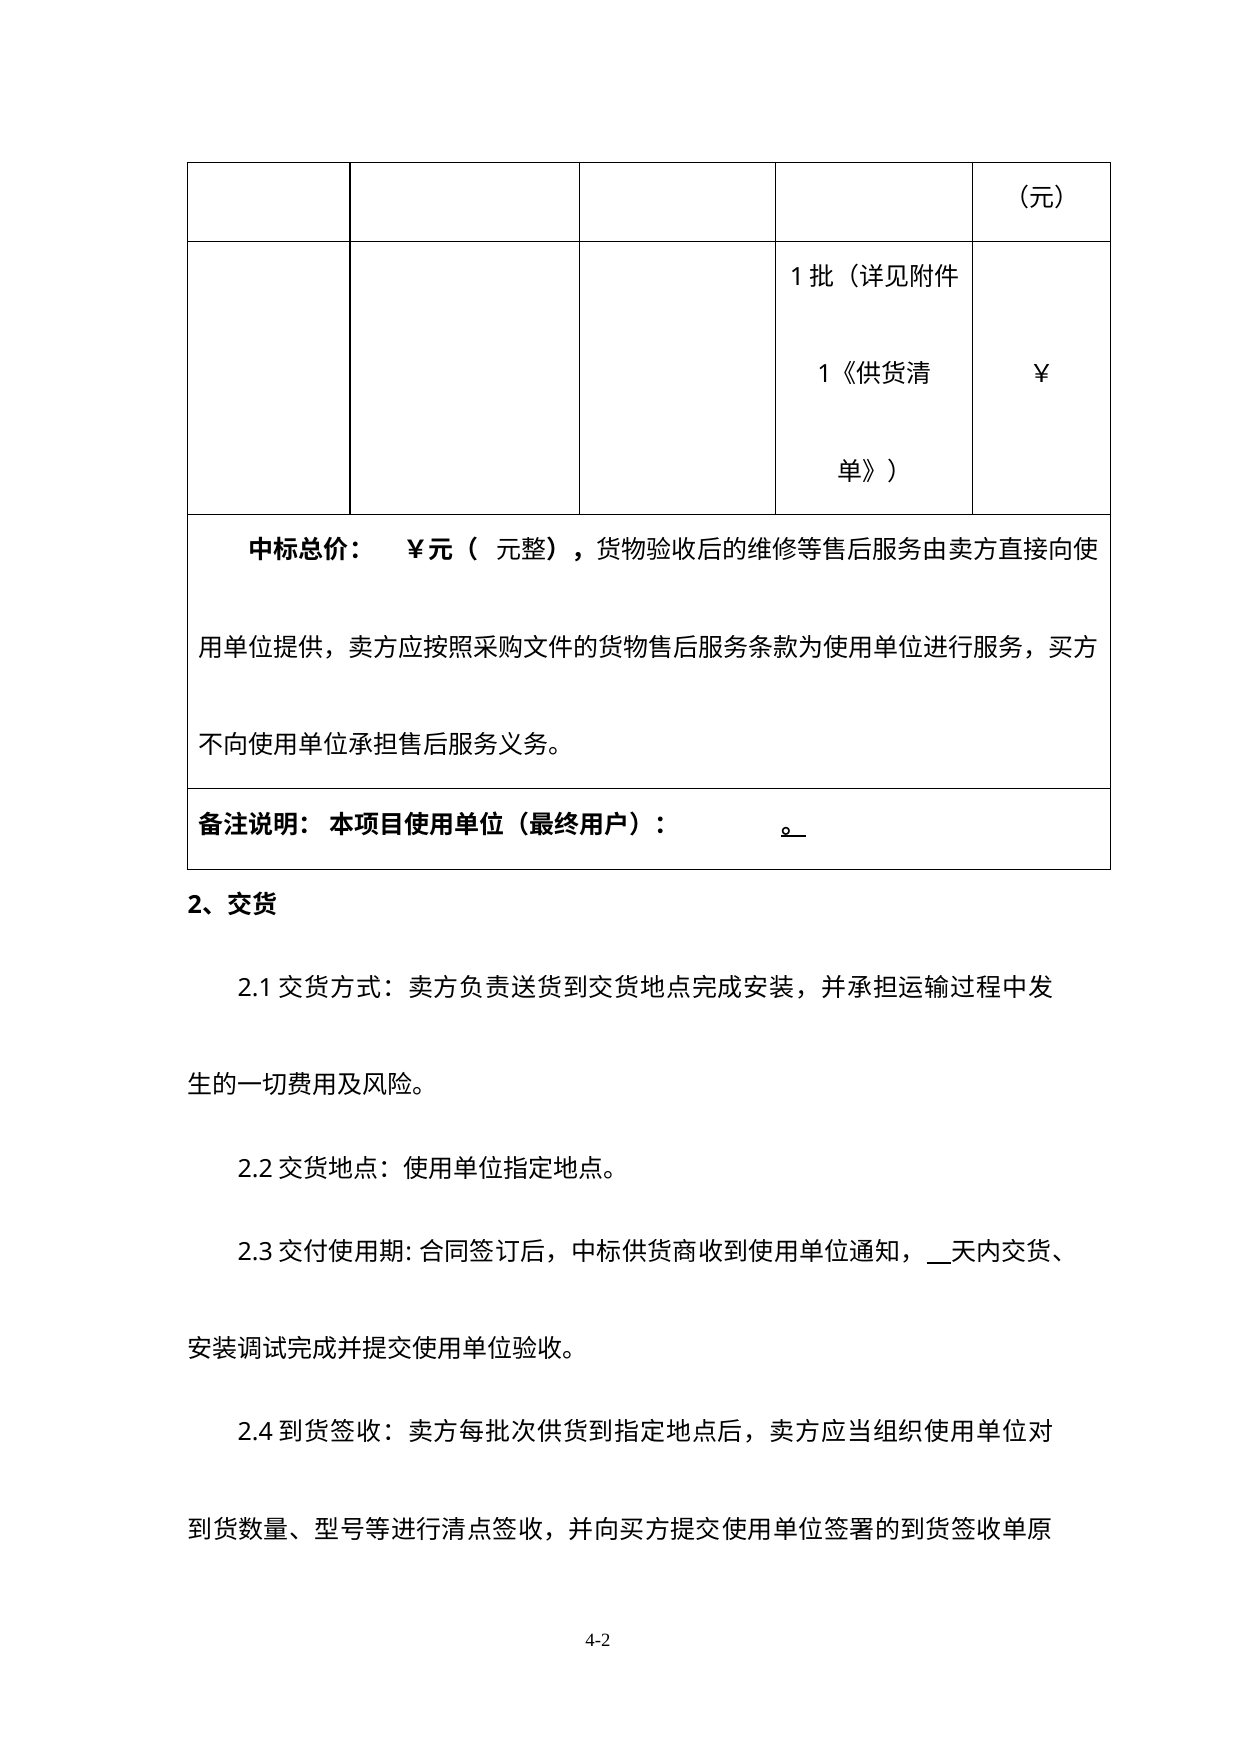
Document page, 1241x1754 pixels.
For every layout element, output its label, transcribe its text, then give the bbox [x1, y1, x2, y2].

table_cell [188, 242, 349, 514]
table_cell [580, 242, 775, 514]
table_header 制造商 [580, 163, 775, 241]
text 2.3交付使用期: 合同签订后，中标供货商收到使用单位通知， 天内交货、安装调试完成并提交使用单位验收。 [187, 1217, 1053, 1379]
text 2、交货 [187, 870, 1053, 935]
table_header 规格 [351, 163, 579, 241]
table_header 品名 [188, 163, 349, 241]
table_cell [351, 242, 579, 514]
table_cell 1批（详见附件1《供货清单》） [776, 242, 972, 514]
text 2.1交货方式：卖方负责送货到交货地点完成安装，并承担运输过程中发生的一切费用及风险。 [187, 953, 1053, 1116]
table_header 数量 [776, 163, 972, 241]
table_header 合同总价，金额（元） [973, 163, 1110, 241]
text 2.2交货地点：使用单位指定地点。 [187, 1134, 1053, 1199]
table_cell 备注说明： 本项目使用单位（最终用户）： 。 [188, 789, 1110, 869]
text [187, 1397, 1053, 1560]
table_cell ￥ [973, 242, 1110, 514]
table_cell 中标总价： ￥元（ 元整），货物验收后的维修等售后服务由卖方直接向使用单位提供，卖方应按照采购文件的货物售后服务条款为使用单位进行服务，买方不向使用单位承担售后服务义务。 [188, 515, 1110, 788]
